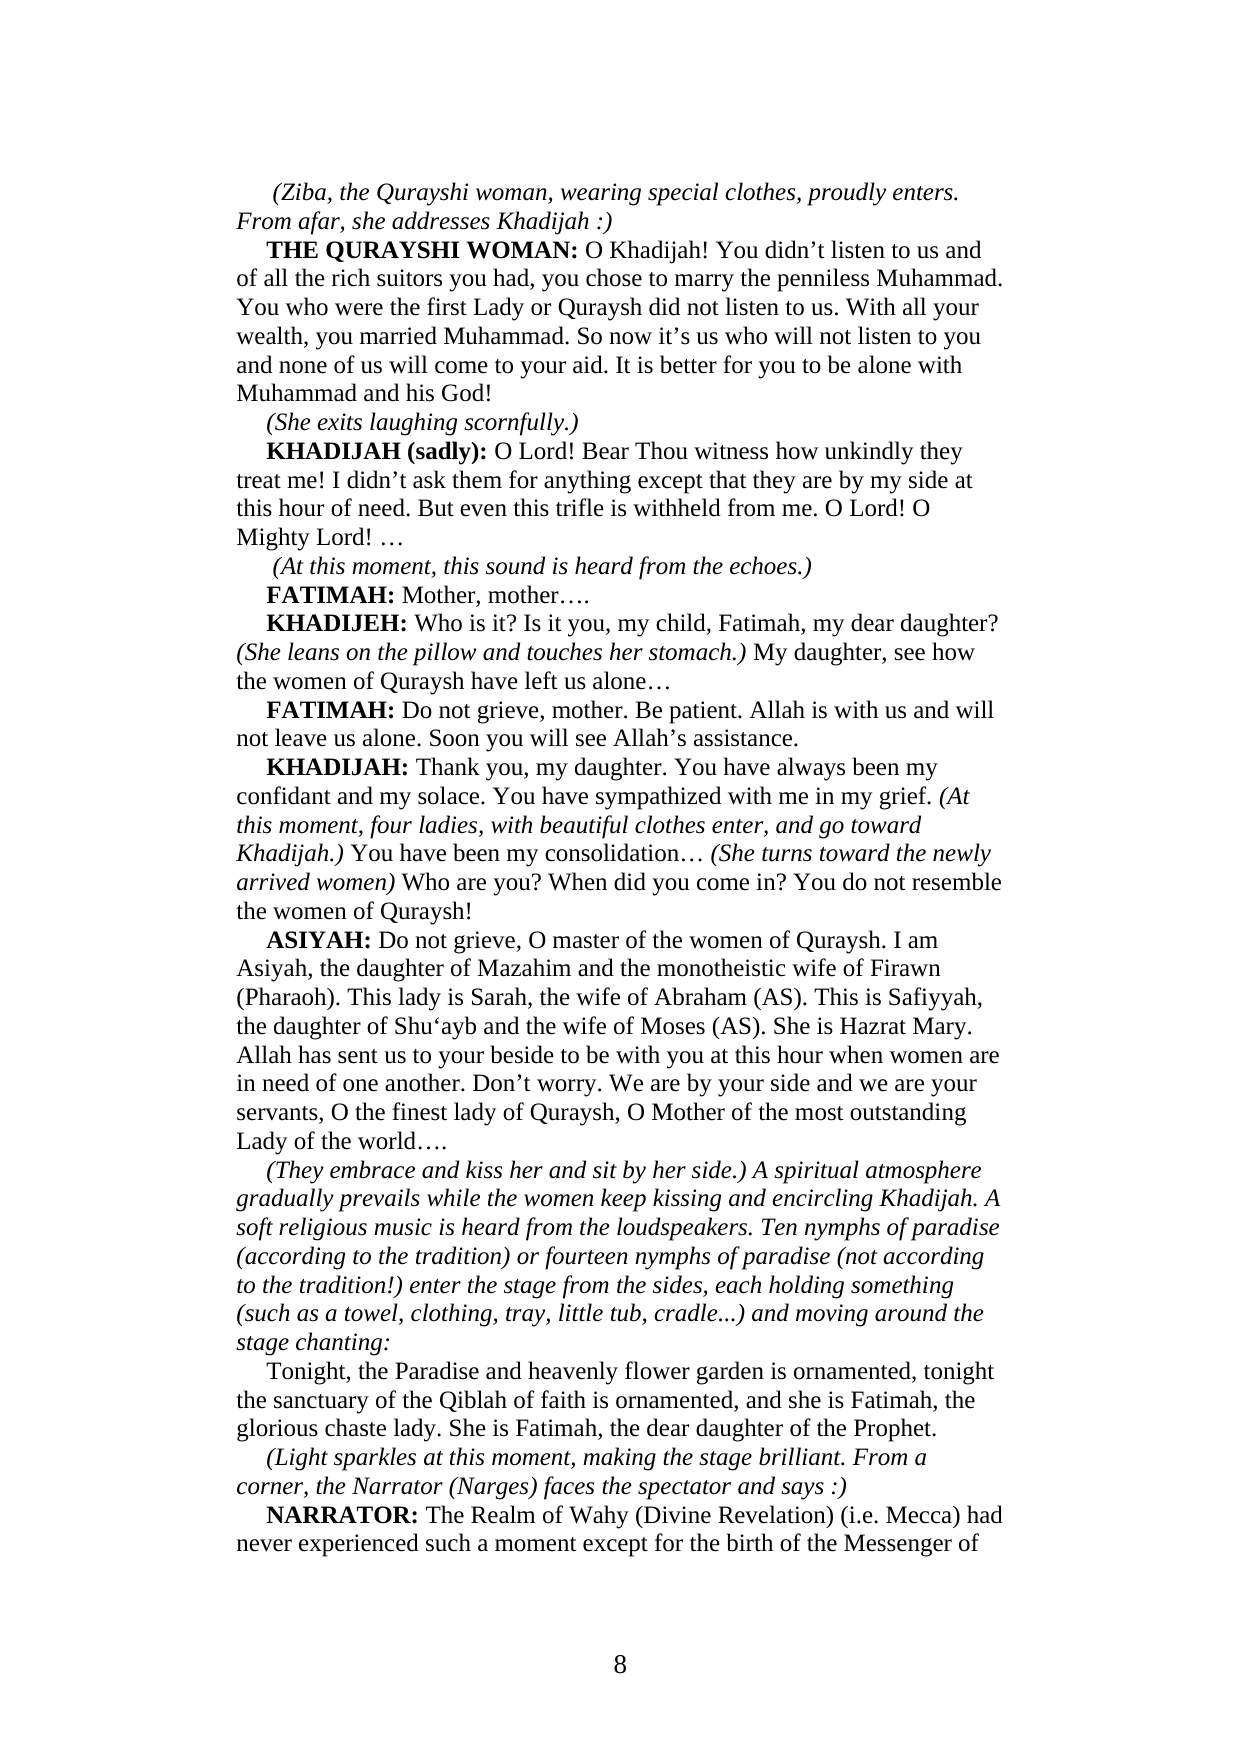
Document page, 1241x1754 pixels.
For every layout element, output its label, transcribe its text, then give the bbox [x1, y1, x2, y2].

text Tonight, the and heavenly flower garden is ornamented, tonight the sanctuary of the Qiblah of faith is ornamented, and she is Fatimah, the glorious chaste lady. She is Fatimah, the dear daughter of the Prophet. [236, 1356, 1004, 1442]
text KHADIJEH: Who is it? Is it you, my child, Fatimah, my dear daughter? (She leans on the pillow and touches her stomach.) My daughter, see how the women of Quraysh have left us alone… [236, 608, 1004, 695]
text (Light sparkles at this moment, making the stage brilliant. From a corner, the Narrator (Narges) faces the spectator and says :) [236, 1442, 1004, 1500]
text (At this moment, this sound is heard from the echoes.) [236, 551, 1004, 580]
text KHADIJAH: Thank you, my daughter. You have always been my confidant and my solace. You have sympathized with me in my grief. (At this moment, four ladies, with beautiful clothes enter, and go toward Khadijah.) You have been my consolidation… (She turns toward the newly arrived women) Who are you? When did you come in? You do not resemble the women of Quraysh! [236, 752, 1004, 925]
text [236, 1500, 1004, 1557]
text (They embrace and kiss her and sit by her side.) A spiritual atmosphere gradually prevails while the women keep kissing and encircling Khadijah. A soft religious music is heard from the loudspeakers. Ten nymphs of paradise (according to the tradition) or fourteen nymphs of paradise (not according to the tradition!) enter the stage from the sides, each holding something (such as a towel, clothing, tray, little tub, cradle...) and moving around the stage chanting: [236, 1155, 1004, 1356]
text (She exits laughing scornfully.) [236, 407, 1004, 436]
text KHADIJAH (sadly): O Lord! Bear Thou witness how unkindly they treat me! I didn’t ask them for anything except that they are by my side at this hour of need. But even this trifle is withheld from me. O Lord! O Mighty Lord! … [236, 436, 1004, 551]
text THE QURAYSHI WOMAN: O Khadijah! You didn’t listen to us and of all the rich suitors you had, you chose to marry the penniless Muhammad. You who were the first Lady or Quraysh did not listen to us. With all your wealth, you married Muhammad. So now it’s us who will not listen to you and none of us will come to your aid. It is better for you to be alone with Muhammad and his God! [236, 235, 1004, 407]
text FATIMAH: Mother, mother…. [236, 580, 1004, 608]
text FATIMAH: Do not grieve, mother. Be patient. Allah is with us and will not leave us alone. Soon you will see Allah’s assistance. [236, 695, 1004, 752]
text (Ziba, the Qurayshi woman, wearing special clothes, proudly enters. From afar, she addresses Khadijah :) [236, 177, 1004, 235]
text ASIYAH: Do not grieve, O master of the women of Quraysh. I am Asiyah, the daughter of Mazahim and the monotheistic wife of Firawn (Pharaoh). This lady is Sarah, the wife of Abraham (AS). This is Safiyyah, the daughter of Shu‘ayb and the wife of Moses (AS). She is Hazrat Mary. Allah has sent us to your beside to be with you at this hour when women are in need of one another. Don’t worry. We are by your side and we are your servants, O the finest lady of Quraysh, O Mother of the most outstanding Lady of the world…. [236, 925, 1004, 1155]
